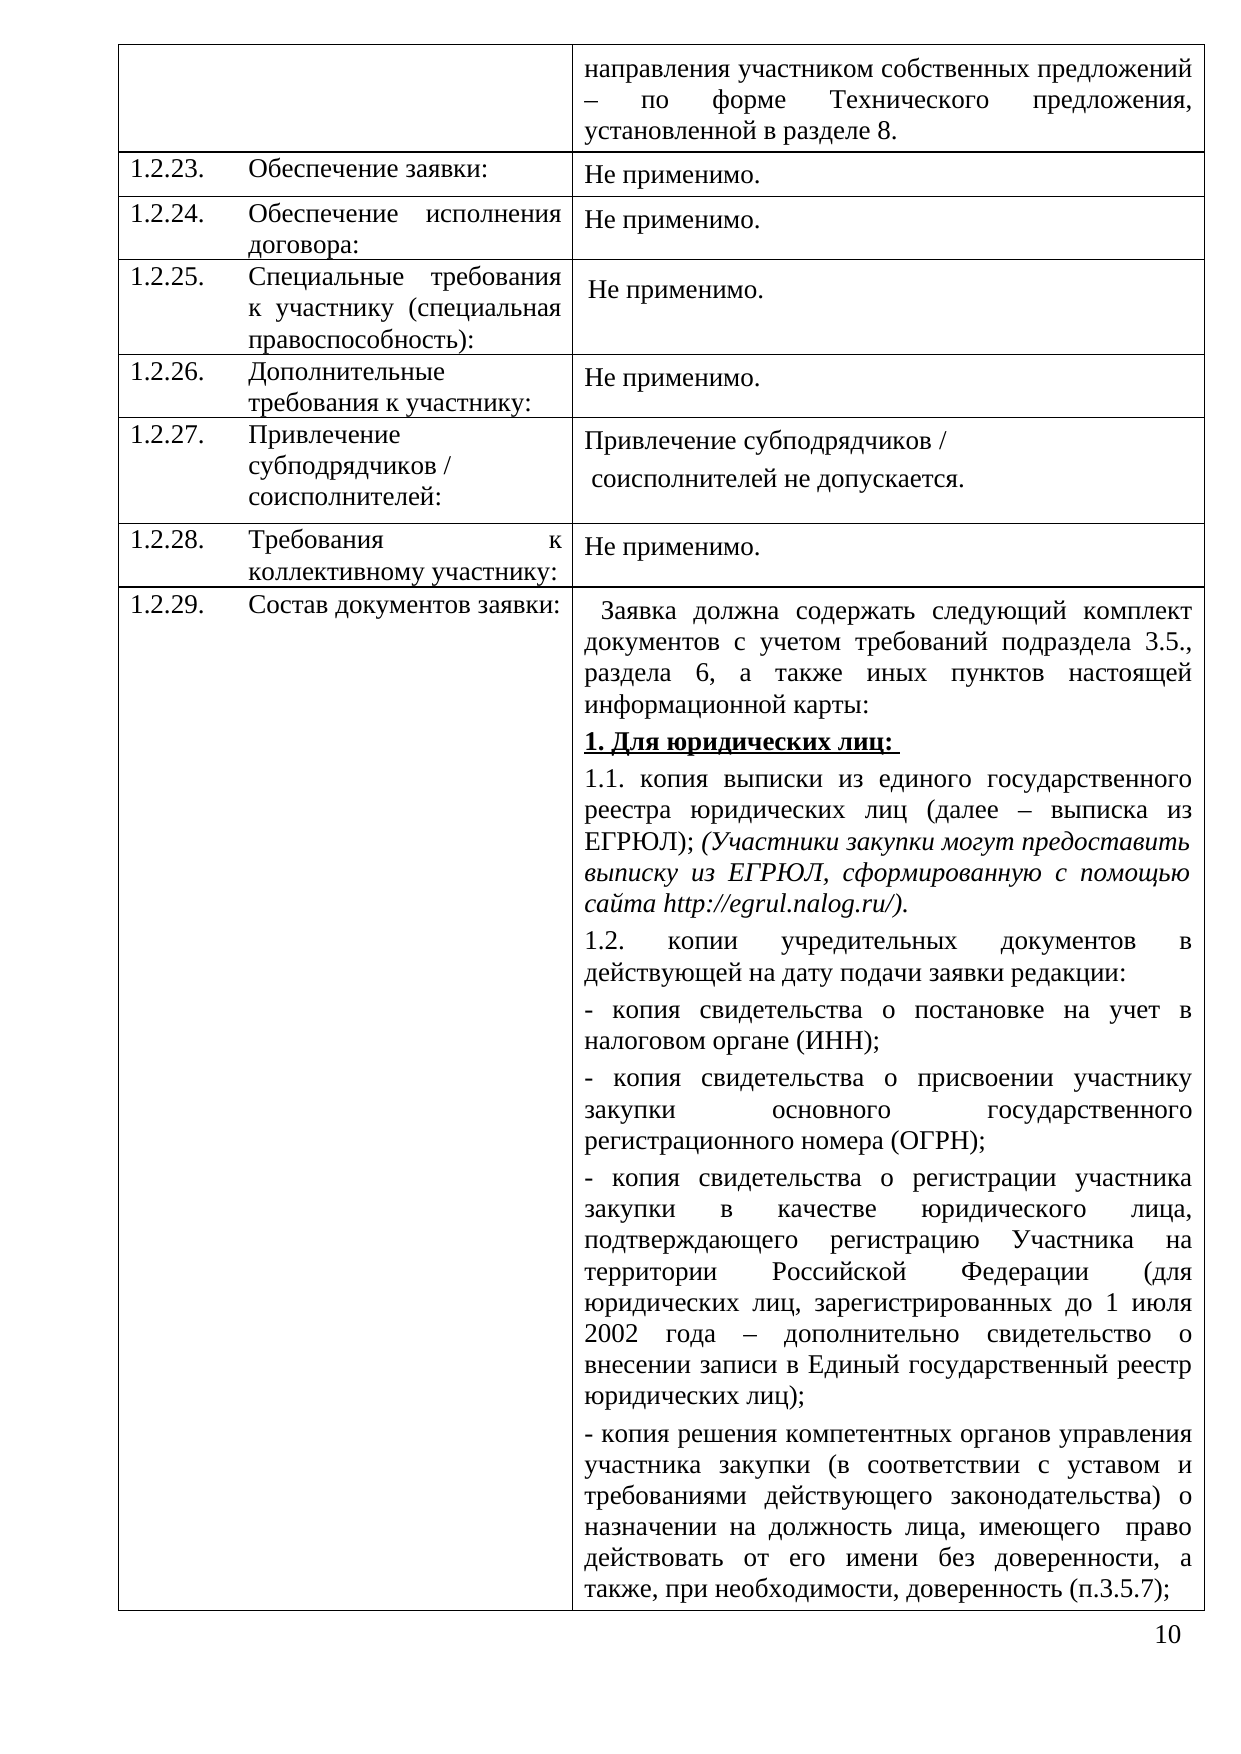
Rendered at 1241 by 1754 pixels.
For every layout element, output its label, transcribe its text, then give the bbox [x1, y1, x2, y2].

table_cell Не применимо. [573, 524, 1204, 586]
table_cell Привлечение субподрядчиков / соисполнителей не допускается. [573, 418, 1204, 523]
table_cell Специальные требования к участнику (специальная правоспособность): [119, 260, 572, 354]
table_cell Дополнительные требования к участнику: [119, 355, 572, 417]
table_cell Не применимо. [573, 153, 1204, 196]
table_cell Обеспечение заявки: [119, 153, 572, 196]
table_cell Не применимо. [573, 197, 1204, 259]
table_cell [573, 45, 1204, 151]
table_cell Привлечение субподрядчиков / соисполнителей: [119, 418, 572, 523]
table_cell Не применимо. [573, 355, 1204, 417]
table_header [119, 588, 572, 1610]
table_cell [119, 45, 572, 151]
table_cell Требования к коллективному участнику: [119, 524, 572, 586]
table_cell Обеспечение исполнения договора: [119, 197, 572, 259]
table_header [573, 588, 1204, 1610]
table_cell Не применимо. [573, 260, 1204, 354]
